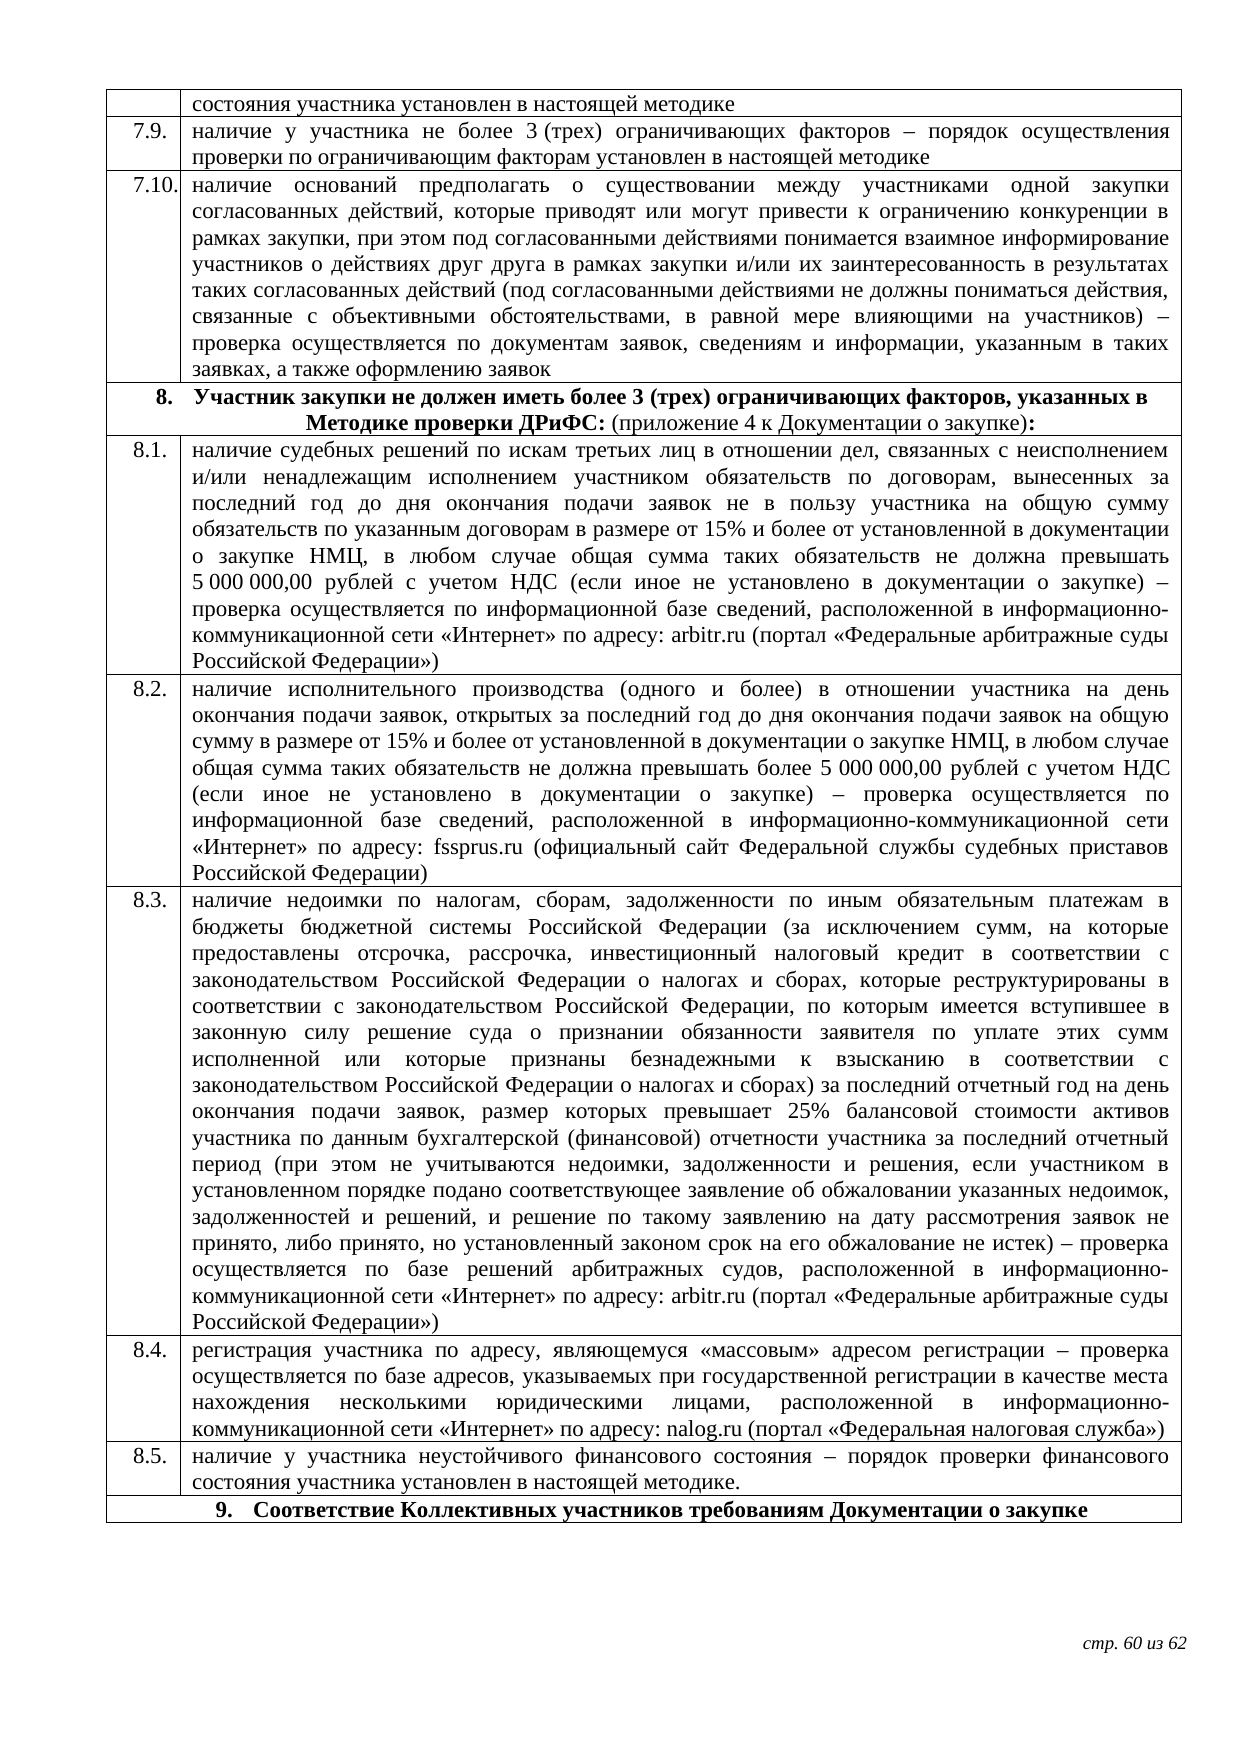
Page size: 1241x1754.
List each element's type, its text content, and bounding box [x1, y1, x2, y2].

table_cell [107, 1442, 180, 1495]
table_cell [107, 171, 180, 382]
table_cell Участник закупки не должен иметь более 3 (трех) ограничивающих факторов, указанных в Методике проверки ДРиФС: (приложение 4 к Документации о закупке): [107, 383, 1181, 435]
table_cell наличие исполнительного производства (одного и более) в отношении участника на день окончания подачи заявок, открытых за последний год до дня окончания подачи заявок на общую сумму в размере от 15% и более от установленной в документации о закупке НМЦ, в любом случае общая сумма таких обязательств не должна превышать более 5 000 000,00 рублей с учетом НДС (если иное не установлено в документации о закупке) – проверка осуществляется по информационной базе сведений, расположенной в информационно-коммуникационной сети «Интернет» по адресу: fssprus.ru (официальный сайт Федеральной службы судебных приставов Российской Федерации) [181, 675, 1181, 886]
table_cell [107, 1336, 180, 1441]
table_cell [107, 90, 180, 116]
table_cell наличие у участника не более 3 (трех) ограничивающих факторов – порядок осуществления проверки по ограничивающим факторам установлен в настоящей методике [181, 117, 1181, 170]
table_cell наличие у участника неустойчивого финансового состояния – порядок проверки финансового состояния участника установлен в настоящей методике. [181, 1442, 1181, 1495]
table_cell регистрация участника по адресу, являющемуся «массовым» адресом регистрации – проверка осуществляется по базе адресов, указываемых при государственной регистрации в качестве места нахождения несколькими юридическими лицами, расположенной в информационно-коммуникационной сети «Интернет» по адресу: nalog.ru (портал «Федеральная налоговая служба») [181, 1336, 1181, 1441]
table_cell [107, 436, 180, 674]
table_cell наличие оснований предполагать о существовании между участниками одной закупки согласованных действий, которые приводят или могут привести к ограничению конкуренции в рамках закупки, при этом под согласованными действиями понимается взаимное информирование участников о действиях друг друга в рамках закупки и/или их заинтересованность в результатах таких согласованных действий (под согласованными действиями не должны пониматься действия, связанные с объективными обстоятельствами, в равной мере влияющими на участников) – проверка осуществляется по документам заявок, сведениям и информации, указанным в таких заявках, а также оформлению заявок [181, 171, 1181, 382]
table_cell наличие судебных решений по искам третьих лиц в отношении дел, связанных с неисполнением и/или ненадлежащим исполнением участником обязательств по договорам, вынесенных за последний год до дня окончания подачи заявок не в пользу участника на общую сумму обязательств по указанным договорам в размере от 15% и более от установленной в документации о закупке НМЦ, в любом случае общая сумма таких обязательств не должна превышать 5 000 000,00 рублей с учетом НДС (если иное не установлено в документации о закупке) – проверка осуществляется по информационной базе сведений, расположенной в информационно-коммуникационной сети «Интернет» по адресу: arbitr.ru (портал «Федеральные арбитражные суды Российской Федерации») [181, 436, 1181, 674]
table_cell [107, 117, 180, 170]
table_cell [107, 887, 180, 1334]
table_cell [107, 675, 180, 886]
table_cell Соответствие Коллективных участников требованиям Документации о закупке [107, 1496, 1181, 1522]
table_cell наличие недоимки по налогам, сборам, задолженности по иным обязательным платежам в бюджеты бюджетной системы Российской Федерации (за исключением сумм, на которые предоставлены отсрочка, рассрочка, инвестиционный налоговый кредит в соответствии с законодательством Российской Федерации о налогах и сборах, которые реструктурированы в соответствии с законодательством Российской Федерации, по которым имеется вступившее в законную силу решение суда о признании обязанности заявителя по уплате этих сумм исполненной или которые признаны безнадежными к взысканию в соответствии с законодательством Российской Федерации о налогах и сборах) за последний отчетный год на день окончания подачи заявок, размер которых превышает 25% балансовой стоимости активов участника по данным бухгалтерской (финансовой) отчетности участника за последний отчетный период (при этом не учитываются недоимки, задолженности и решения, если участником в установленном порядке подано соответствующее заявление об обжаловании указанных недоимок, задолженностей и решений, и решение по такому заявлению на дату рассмотрения заявок не принято, либо принято, но установленный законом срок на его обжалование не истек) – проверка осуществляется по базе решений арбитражных судов, расположенной в информационно-коммуникационной сети «Интернет» по адресу: arbitr.ru (портал «Федеральные арбитражные суды Российской Федерации») [181, 887, 1181, 1334]
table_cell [181, 90, 1181, 116]
